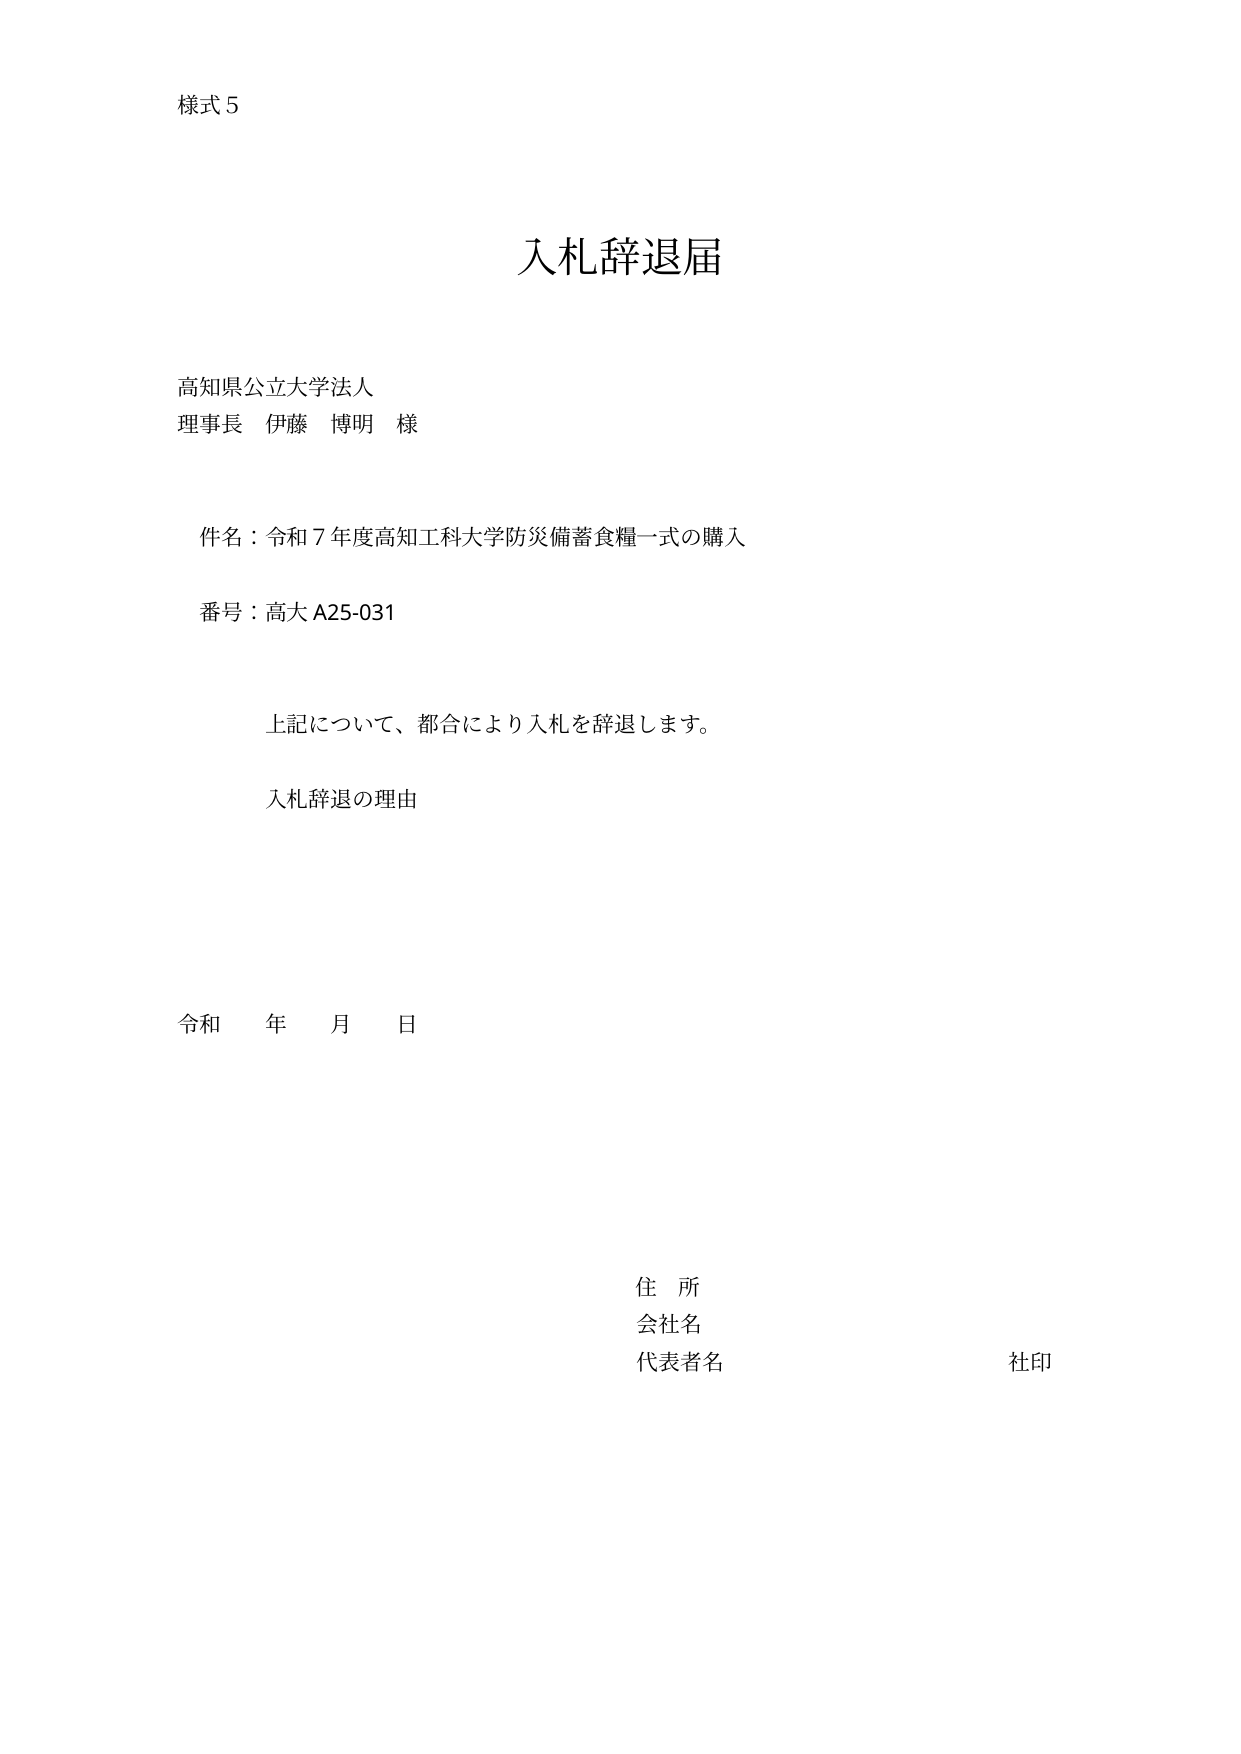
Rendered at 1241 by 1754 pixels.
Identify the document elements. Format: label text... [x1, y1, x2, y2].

text 令和 年 月 日 [177, 1004, 1063, 1042]
text 上記について、都合により入札を辞退します。 [177, 704, 1063, 742]
text 理事長 伊藤 博明 様 [177, 404, 1063, 442]
text 住 所 [177, 1267, 1063, 1304]
text 代表者名 社印 [177, 1342, 1063, 1379]
text 件名：令和７年度高知工科大学防災備蓄食糧一式の購入 [177, 517, 1063, 554]
text 番号：高大A25-031 [177, 592, 1063, 629]
text 会社名 [177, 1304, 1063, 1342]
text 高知県公立大学法人 [177, 367, 1063, 404]
text 入札辞退の理由 [177, 779, 1063, 817]
text 入札辞退届 [177, 217, 1063, 292]
